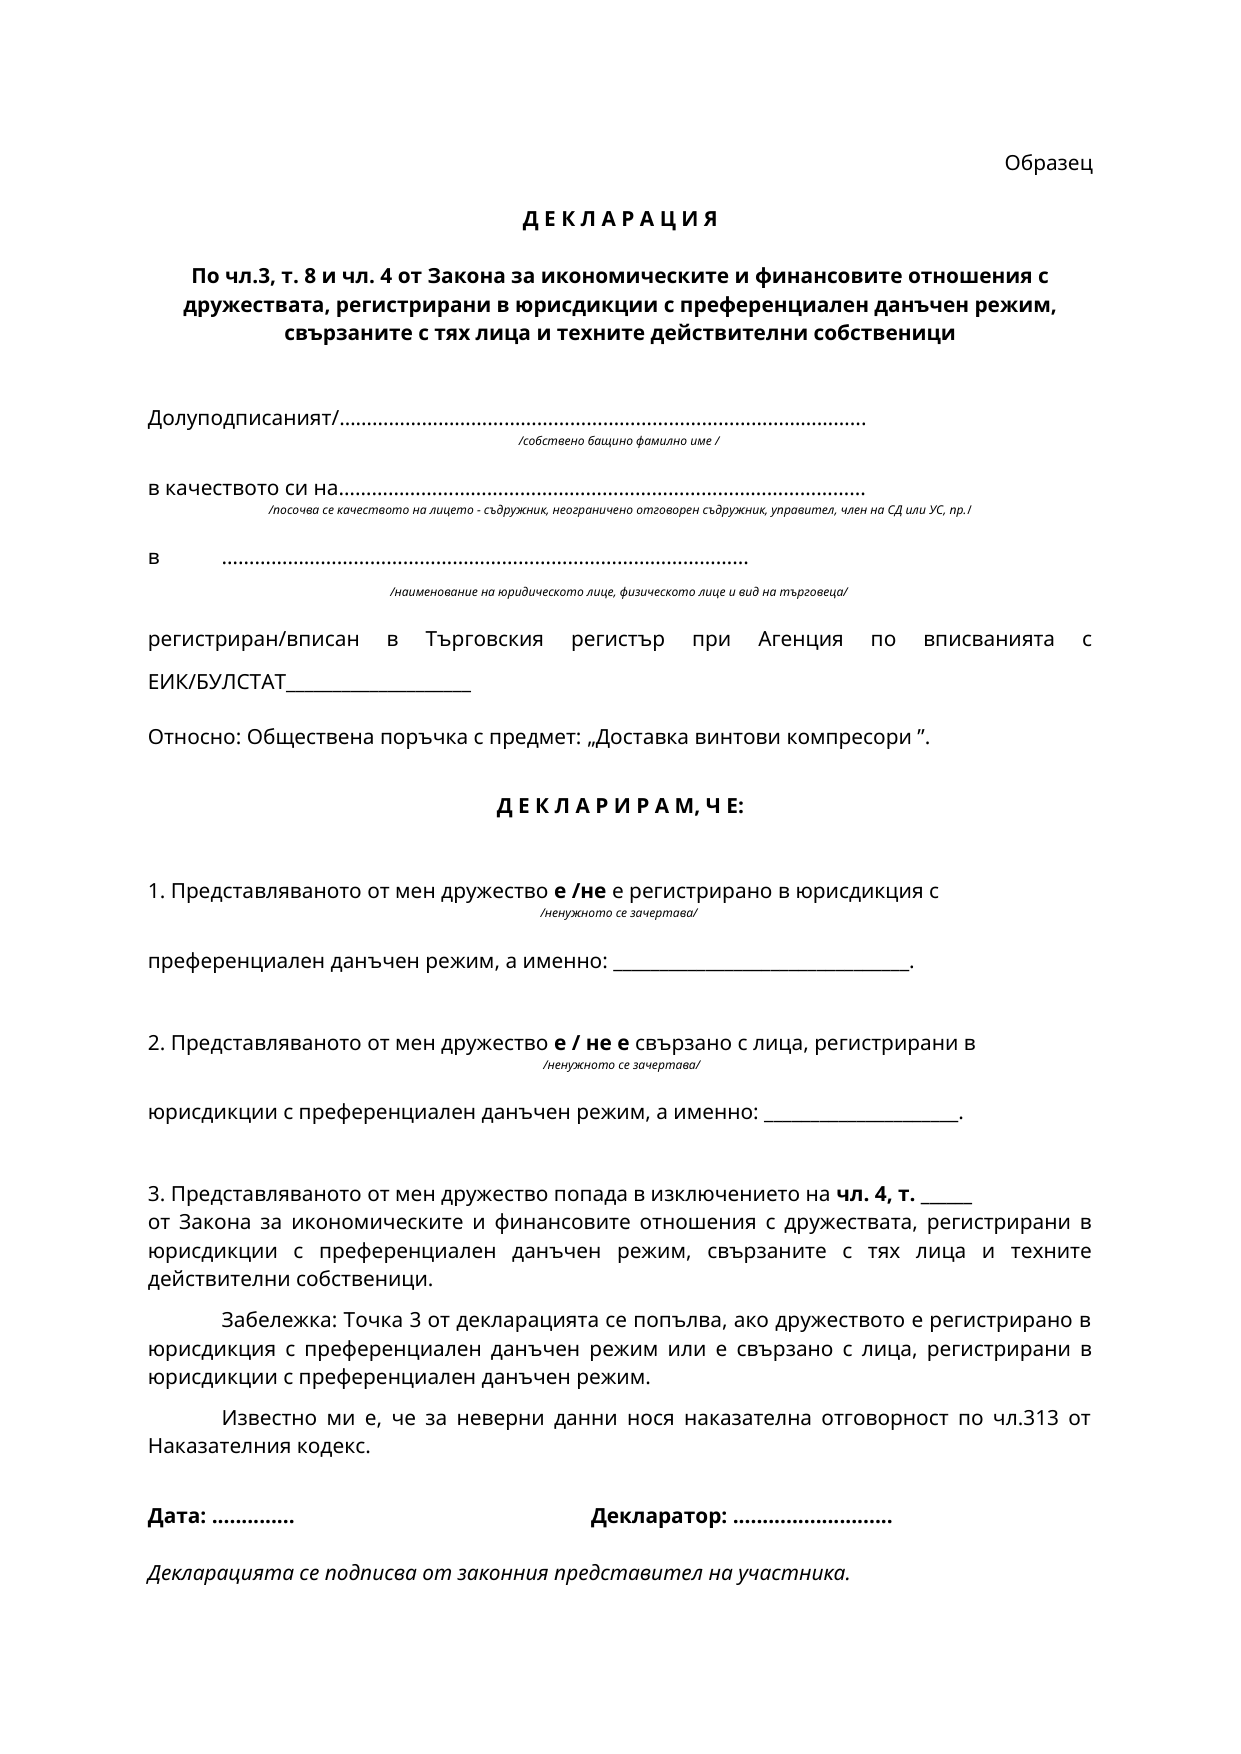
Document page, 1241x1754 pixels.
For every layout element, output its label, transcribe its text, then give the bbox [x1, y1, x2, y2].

text 3. Представляваното от мен дружество попада в изключението на чл. 4, т. ______ [148, 1179, 1093, 1207]
text Декларацията се подписва от законния представител на участника. [148, 1558, 1093, 1586]
text /наименование на юридическото лице, физическото лице и вид на търговеца/ [148, 583, 1093, 612]
text в …………………………………………………………………………………... [148, 542, 1093, 571]
text Образец [148, 148, 1093, 176]
text юрисдикции с преференциален данъчен режим, а именно: _____________________. [148, 1097, 1093, 1126]
text в качеството си на…………………………………………………………………………………... [148, 473, 1093, 501]
text Известно ми е, че за неверни данни нося наказателна отговорност по чл.313 от Наказателния кодекс. [148, 1403, 1093, 1460]
text Д Е К Л А Р И Р А М, Ч Е: [148, 791, 1093, 820]
text Дата: .............. Декларатор: ........................... [148, 1501, 1093, 1529]
text Забележка: Точка 3 от декларацията се попълва, ако дружеството е регистрирано в юрисдикция с преференциален данъчен режим или е свързано с лица, регистрирани в юрисдикции с преференциален данъчен режим. [148, 1305, 1093, 1391]
text 2. Представляваното от мен дружество е / не е свързано с лица, регистрирани в [148, 1028, 1093, 1056]
text /собствено бащино фамилно име / [148, 432, 1093, 460]
text регистриран/вписан в Търговския регистър при Агенция по вписванията с ЕИК/БУЛСТАТ____________________ [148, 624, 1093, 695]
text Д Е К Л А Р А Ц И Я [148, 204, 1093, 233]
text /ненужното се зачертава/ [148, 1056, 1093, 1085]
text преференциален данъчен режим, а именно: ________________________________. [148, 946, 1093, 974]
text 1. Представляваното от мен дружество е /не е регистрирано в юрисдикция с [148, 877, 1093, 905]
text /ненужното се зачертава/ [148, 905, 1093, 933]
text Относно: Обществена поръчка с предмет: „Доставка винтови компресори ”. [148, 722, 1093, 750]
text Долуподписаният/…………………………………………………………………………………... [148, 403, 1093, 432]
text По чл.3, т. 8 и чл. 4 от Закона за икономическите и финансовите отношения с дружествата, регистрирани в юрисдикции с преференциален данъчен режим, свързаните с тях лица и техните действителни собственици [148, 261, 1093, 347]
text от Закона за икономическите и финансовите отношения с дружествата, регистрирани в юрисдикции с преференциален данъчен режим, свързаните с тях лица и техните действителни собственици. [148, 1207, 1093, 1293]
text /посочва се качеството на лицето - съдружник, неограничено отговорен съдружник, управител, член на СД или УС, пр./ [148, 501, 1093, 530]
